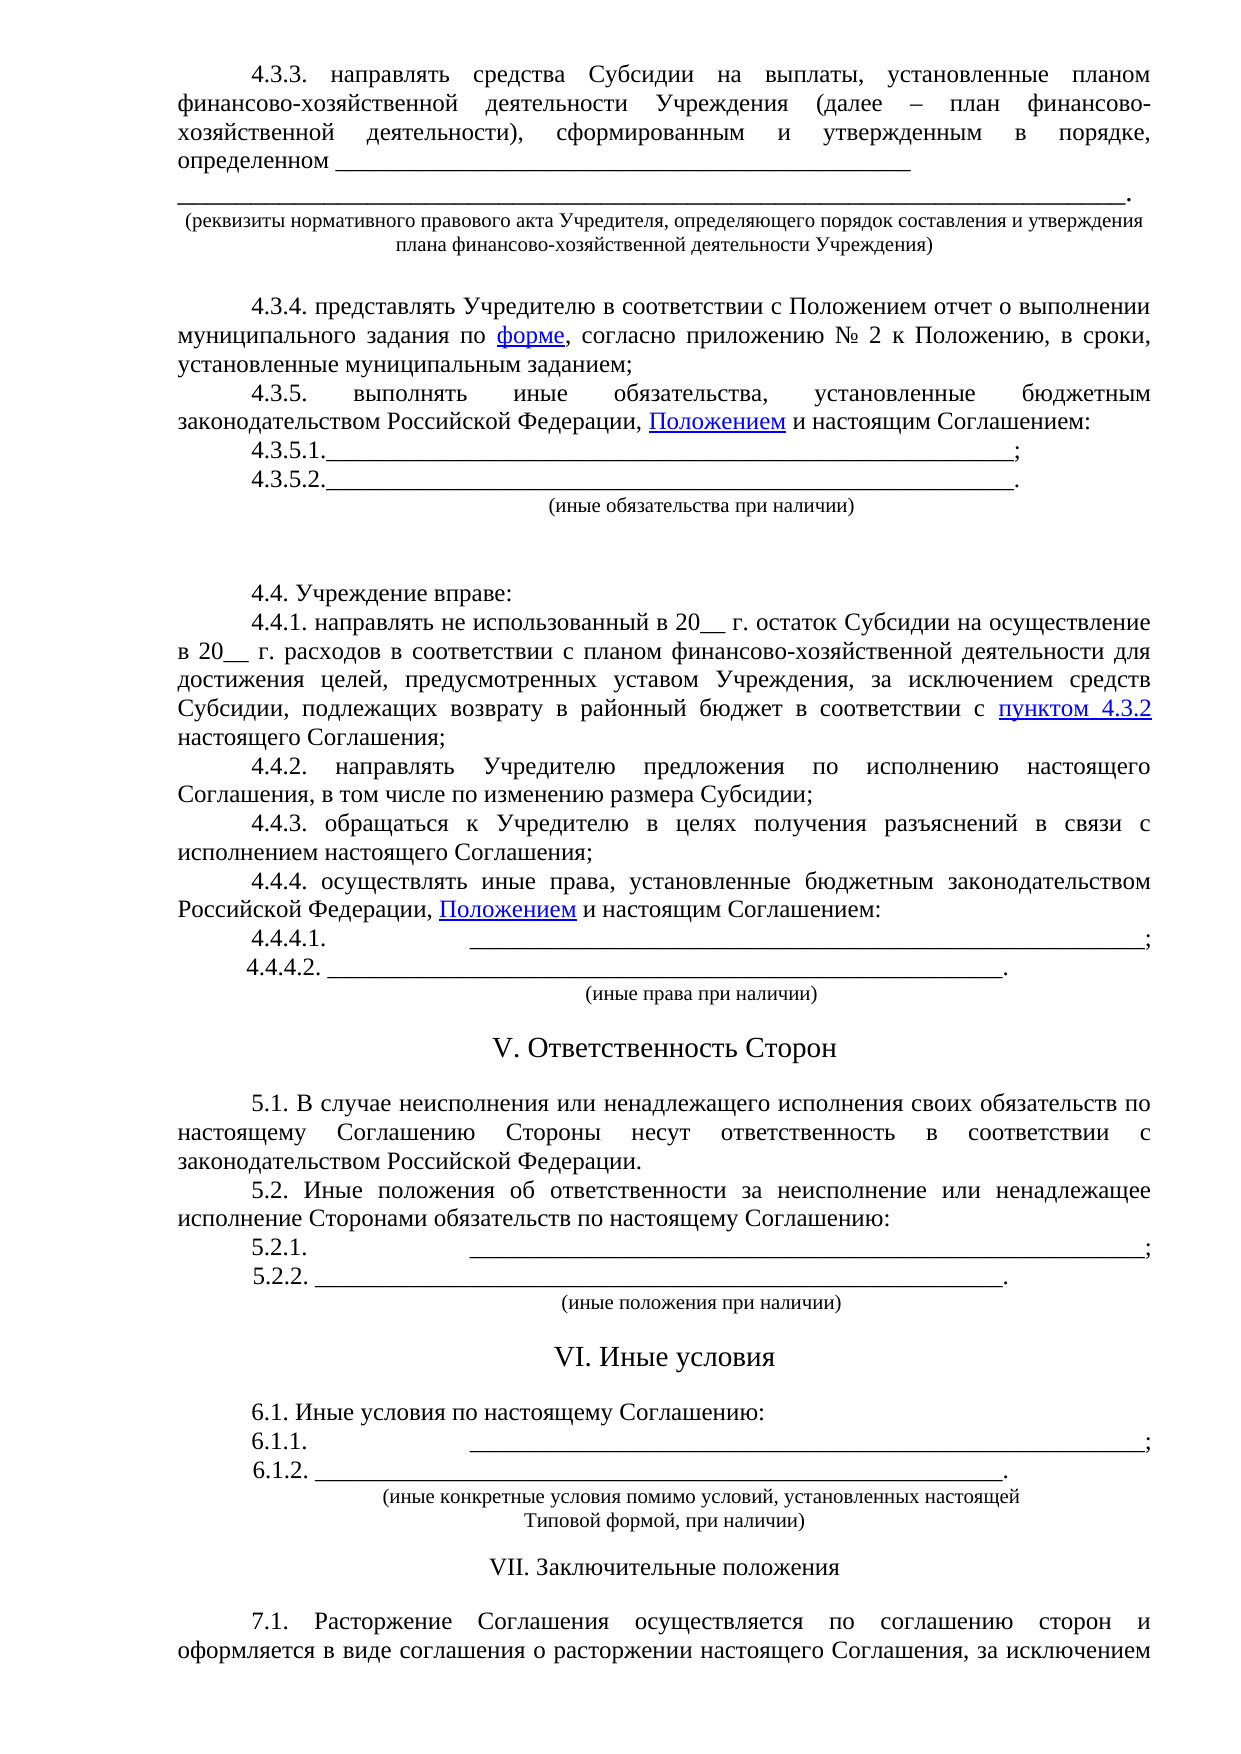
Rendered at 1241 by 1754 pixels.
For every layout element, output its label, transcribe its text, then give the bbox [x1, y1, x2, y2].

text 4.4.4. осуществлять иные права, установленные бюджетным законодательством Российской Федерации, Положением и настоящим Соглашением: [177, 866, 1152, 923]
text (иные конкретные условия помимо условий, установленных настоящей Типовой формой, при наличии) [177, 1483, 1152, 1532]
text 4.4.3. обращаться к Учредителю в целях получения разъяснений в связи с исполнением настоящего Соглашения; [177, 808, 1152, 866]
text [177, 1606, 1152, 1664]
text 5.1. В случае неисполнения или ненадлежащего исполнения своих обязательств по настоящему Соглашению Стороны несут ответственность в соответствии с законодательством Российской Федерации. [177, 1088, 1152, 1175]
text VI. Иные условия [177, 1339, 1152, 1372]
text 4.4.2. направлять Учредителю предложения по исполнению настоящего Соглашения, в том числе по изменению размера Субсидии; [177, 751, 1152, 808]
text 4.4.4.1. ______________________________________________________; 4.4.4.2. ______________________________________________________. [233, 923, 1152, 981]
text (иные обязательства при наличии) [177, 493, 1152, 517]
text 6.1. Иные условия по настоящему Соглашению: [177, 1397, 1152, 1426]
text 4.4.1. направлять не использованный в 20__ г. остаток Субсидии на осуществление в 20__ г. расходов в соответствии с планом финансово-хозяйственной деятельности для достижения целей, предусмотренных уставом Учреждения, за исключением средств Субсидии, подлежащих возврату в районный бюджет в соответствии с пунктом 4.3.2 настоящего Соглашения; [177, 607, 1152, 751]
text (иные права при наличии) [177, 981, 1152, 1005]
text VII. Заключительные положения [177, 1552, 1152, 1581]
text 4.3.5. выполнять иные обязательства, установленные бюджетным законодательством Российской Федерации, Положением и настоящим Соглашением: [177, 378, 1152, 435]
text (иные положения при наличии) [177, 1290, 1152, 1314]
text 5.2. Иные положения об ответственности за неисполнение или ненадлежащее исполнение Сторонами обязательств по настоящему Соглашению: [177, 1175, 1152, 1232]
text 4.3.5.1._______________________________________________________; [177, 435, 1152, 464]
text 4.3.5.2._______________________________________________________. [177, 464, 1152, 493]
text 4.4. Учреждение вправе: [177, 578, 1152, 607]
text 4.3.4. представлять Учредителю в соответствии с Положением отчет о выполнении муниципального задания по форме, согласно приложению № 2 к Положению, в сроки, установленные муниципальным заданием; [177, 291, 1152, 378]
text 5.2.1. ______________________________________________________; 5.2.2. _______________________________________________________. [233, 1232, 1152, 1290]
text V. Ответственность Сторон [177, 1030, 1152, 1063]
text 6.1.1. ______________________________________________________; 6.1.2. _______________________________________________________. [233, 1426, 1152, 1483]
text 4.3.3. направлять средства Субсидии на выплаты, установленные планом финансово-хозяйственной деятельности Учреждения (далее – план финансово-хозяйственной деятельности), сформированным и утвержденным в порядке, определенном ______________________________________________ [177, 59, 1152, 174]
text (реквизиты нормативного правового акта Учредителя, определяющего порядок составления и утверждения плана финансово-хозяйственной деятельности Учреждения) [177, 208, 1152, 256]
text _________________________________________________________________. [177, 174, 1152, 208]
